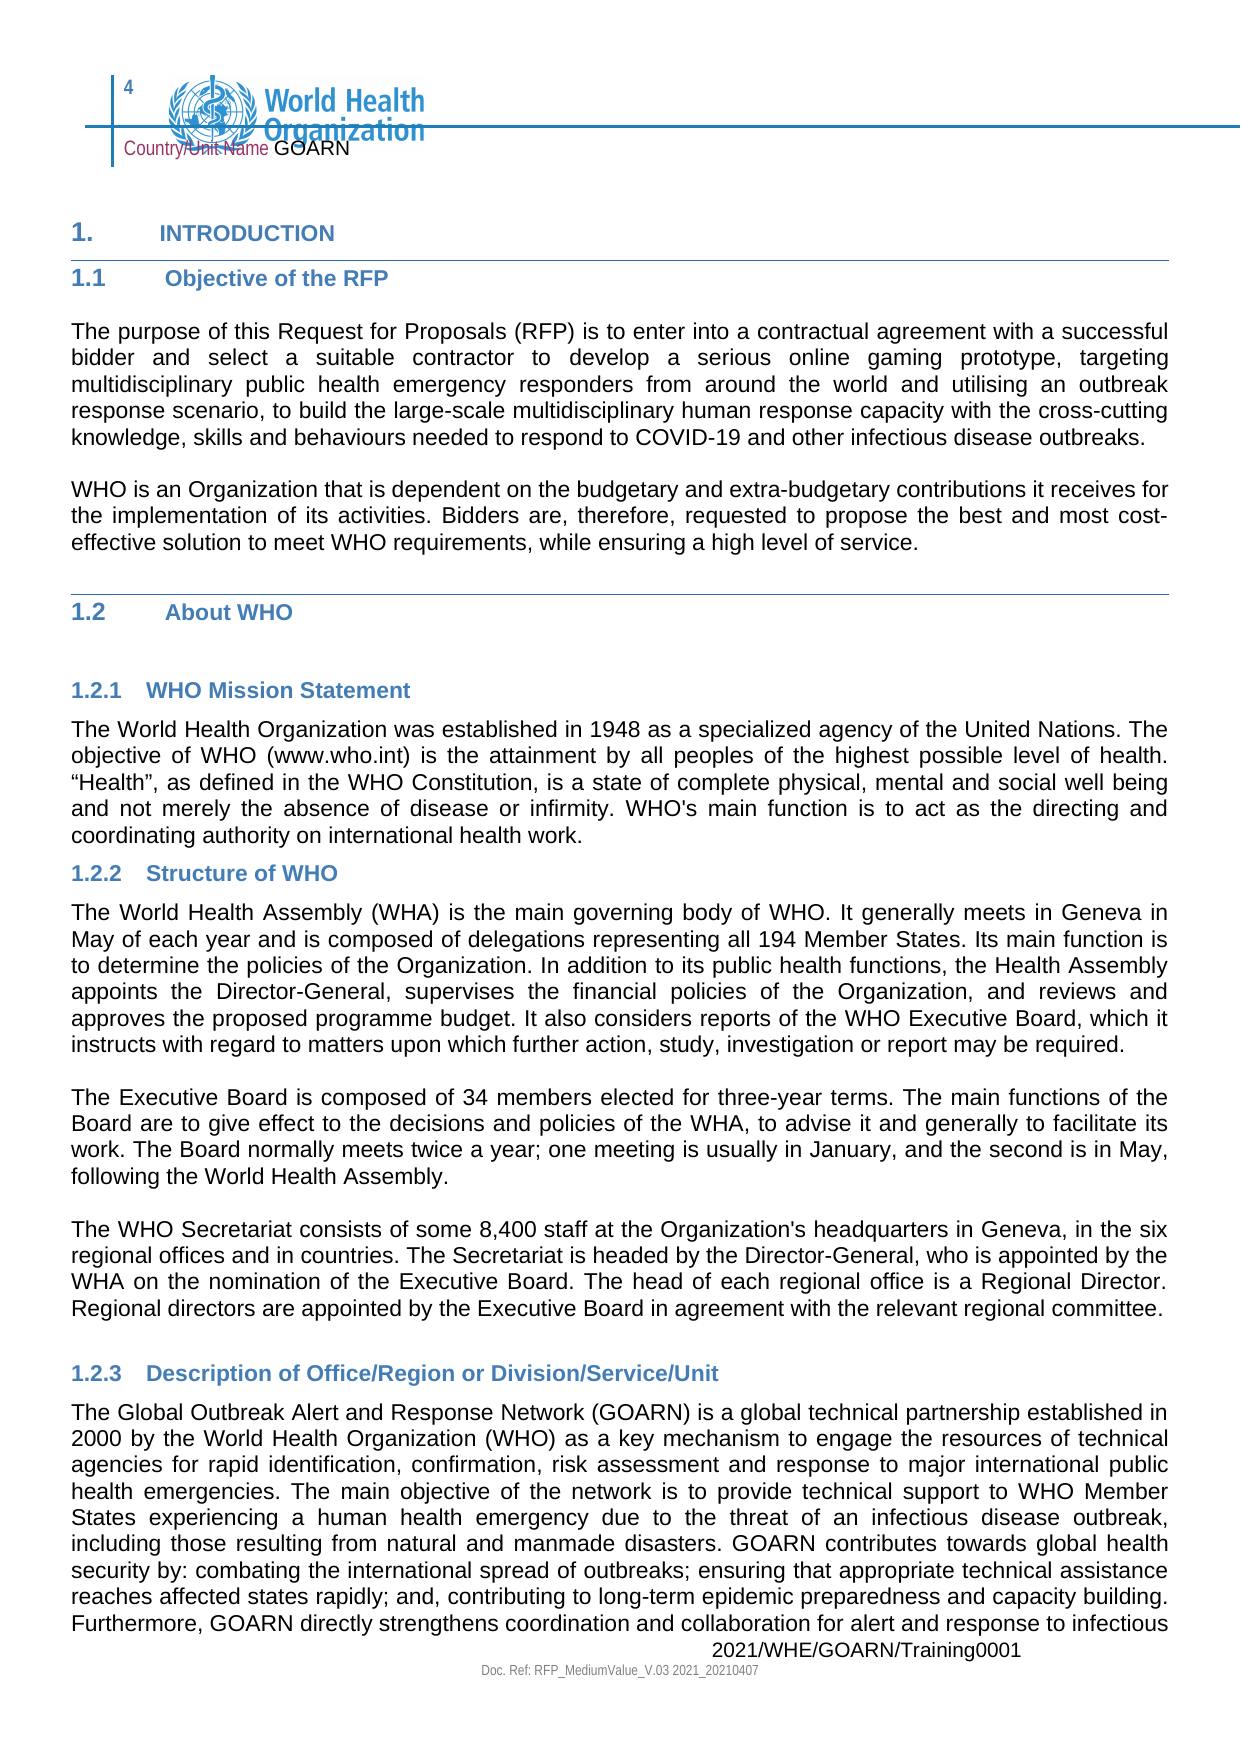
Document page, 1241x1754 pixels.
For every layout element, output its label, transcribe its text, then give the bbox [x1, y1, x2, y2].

subtitle Introduction [71, 216, 1169, 247]
picture [338, 143, 345, 154]
text WHO is an Organization that is dependent on the budgetary and extra-budgetary contributions it receives for the implementation of its activities. Bidders are, therefore, requested to propose the best and most cost-effective solution to meet WHO requirements, while ensuring a high level of service. [71, 476, 1169, 555]
text The WHO Secretariat consists of some 8,400 staff at the Organization's headquarters in Geneva, in the six regional offices and in countries. The Secretariat is headed by the Director-General, who is appointed by the WHA on the nomination of the Executive Board. The head of each regional office is a Regional Director. Regional directors are appointed by the Executive Board in agreement with the relevant regional committee. [71, 1216, 1169, 1321]
subtitle Objective of the RFP [71, 261, 1169, 292]
picture [226, 144, 231, 154]
picture [168, 75, 424, 125]
subtitle Description of Office/Region or Division/Service/Unit [71, 1360, 1169, 1386]
text The World Health Organization was established in 1948 as a specialized agency of the United Nations. The objective of WHO (www.who.int) is the attainment by all peoples of the highest possible level of health. “Health”, as defined in the WHO Constitution, is a state of complete physical, mental and social well being and not merely the absence of disease or infirmity. WHO's main function is to act as the directing and coordinating authority on international health work. [71, 716, 1169, 848]
subtitle About WHO [71, 595, 1169, 626]
text The Executive Board is composed of 34 members elected for three-year terms. The main functions of the Board are to give effect to the decisions and policies of the WHA, to advise it and generally to facilitate its work. The Board normally meets twice a year; one meeting is usually in January, and the second is in May, following the World Health Assembly. [71, 1084, 1169, 1189]
subtitle WHO Mission Statement [71, 677, 1169, 704]
subtitle Structure of WHO [71, 860, 1169, 887]
text The purpose of this Request for Proposals (RFP) is to enter into a contractual agreement with a successful bidder and select a suitable contractor to develop a serious online gaming prototype, targeting multidisciplinary public health emergency responders from around the world and utilising an outbreak response scenario, to build the large-scale multidisciplinary human response capacity with the cross-cutting knowledge, skills and behaviours needed to respond to COVID-19 and other infectious disease outbreaks. [71, 318, 1169, 450]
picture [324, 142, 332, 148]
picture [293, 142, 303, 154]
picture [168, 128, 424, 154]
text The World Health Assembly (WHA) is the main governing body of WHO. It generally meets in Geneva in May of each year and is composed of delegations representing all 194 Member States. Its main function is to determine the policies of the Organization. In addition to its public health functions, the Health Assembly appoints the Director-General, supervises the financial policies of the Organization, and reviews and approves the proposed programme budget. It also considers reports of the WHO Executive Board, which it instructs with regard to matters upon which further action, study, investigation or report may be required. [71, 899, 1169, 1057]
